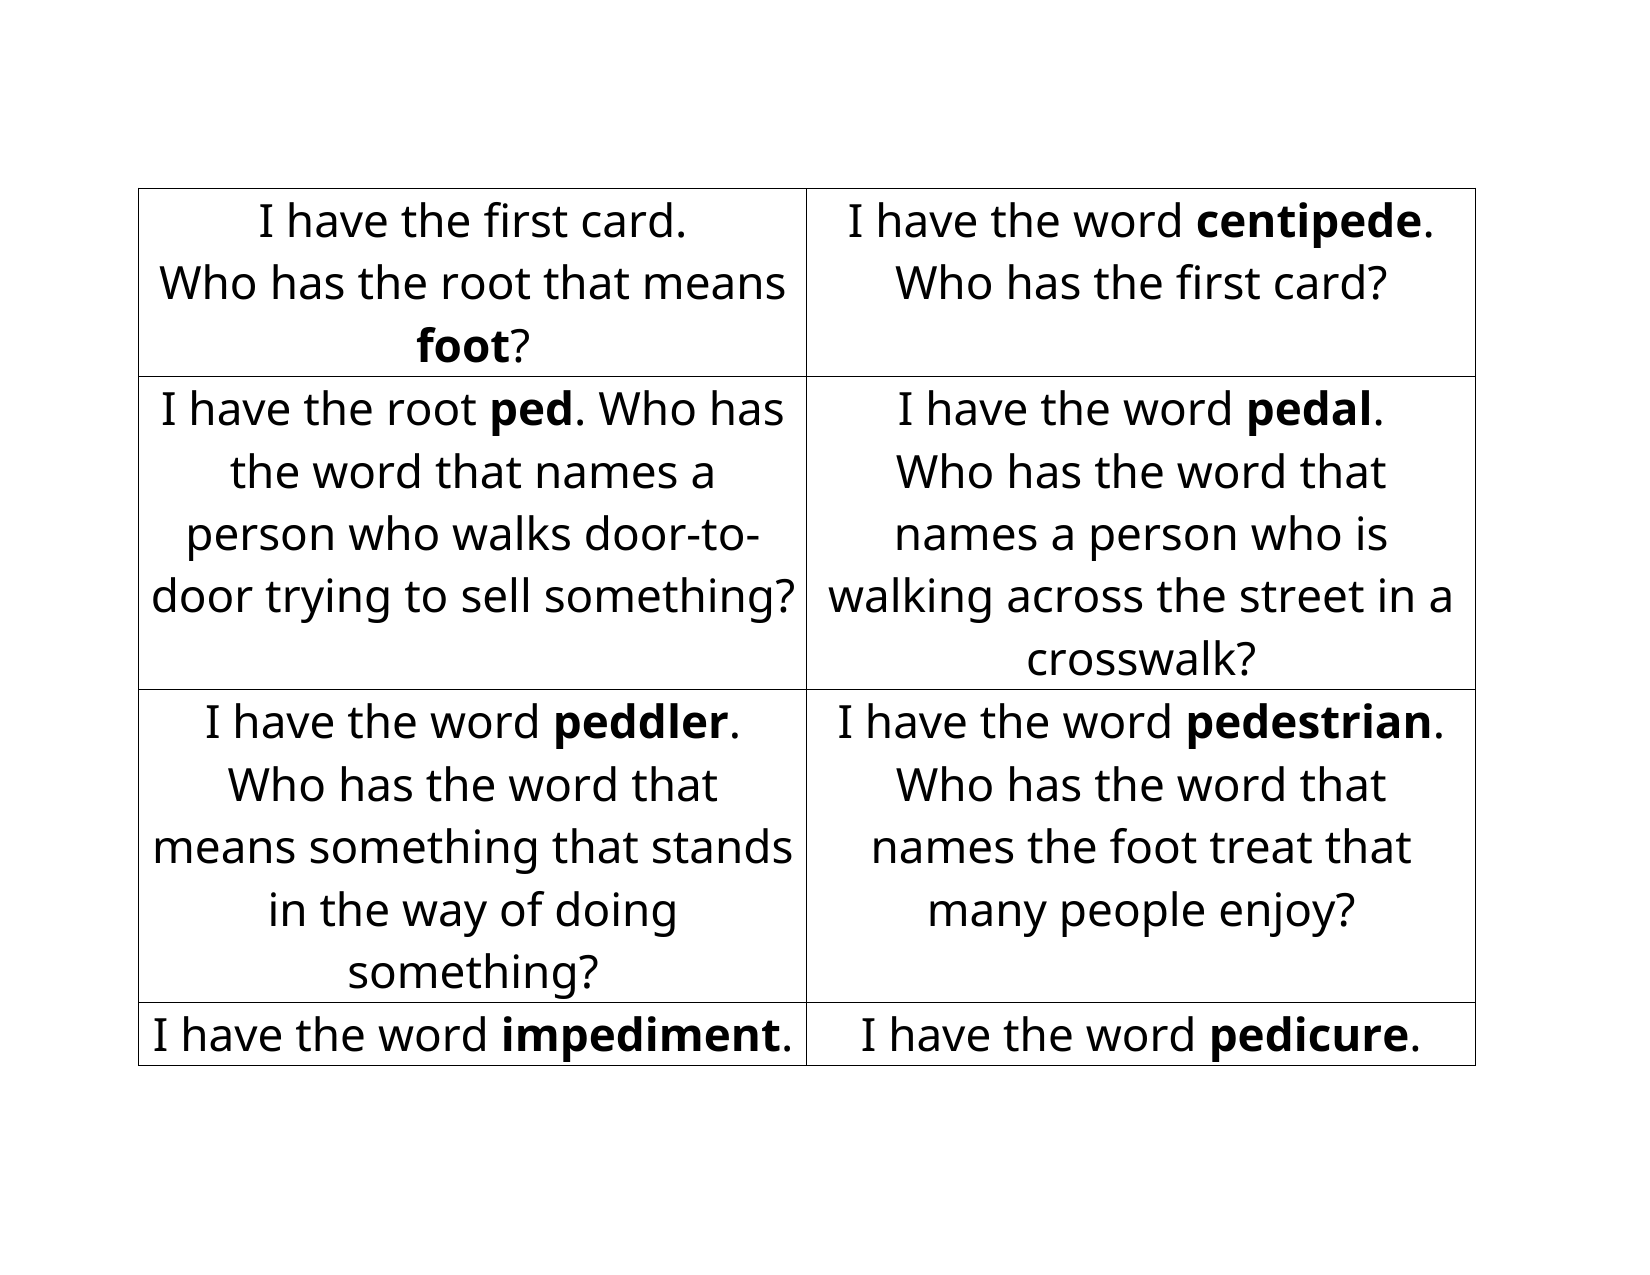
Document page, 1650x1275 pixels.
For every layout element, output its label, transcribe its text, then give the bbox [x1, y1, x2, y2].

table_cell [139, 1003, 806, 1065]
table_header I have the word centipede. Who has the first card? [807, 189, 1475, 376]
table_cell I have the word peddler. Who has the word that means something that stands in the way of doing something? [139, 690, 806, 1002]
table_cell I have the word pedal. Who has the word that names a person who is walking across the street in a crosswalk? [807, 377, 1475, 689]
table_header I have the first card. Who has the root that means foot? [139, 189, 806, 376]
table_cell I have the word pedestrian. Who has the word that names the foot treat that many people enjoy? [807, 690, 1475, 1002]
table_cell I have the root ped. Who has the word that names a person who walks door-to-door trying to sell something? [139, 377, 806, 689]
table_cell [807, 1003, 1475, 1065]
